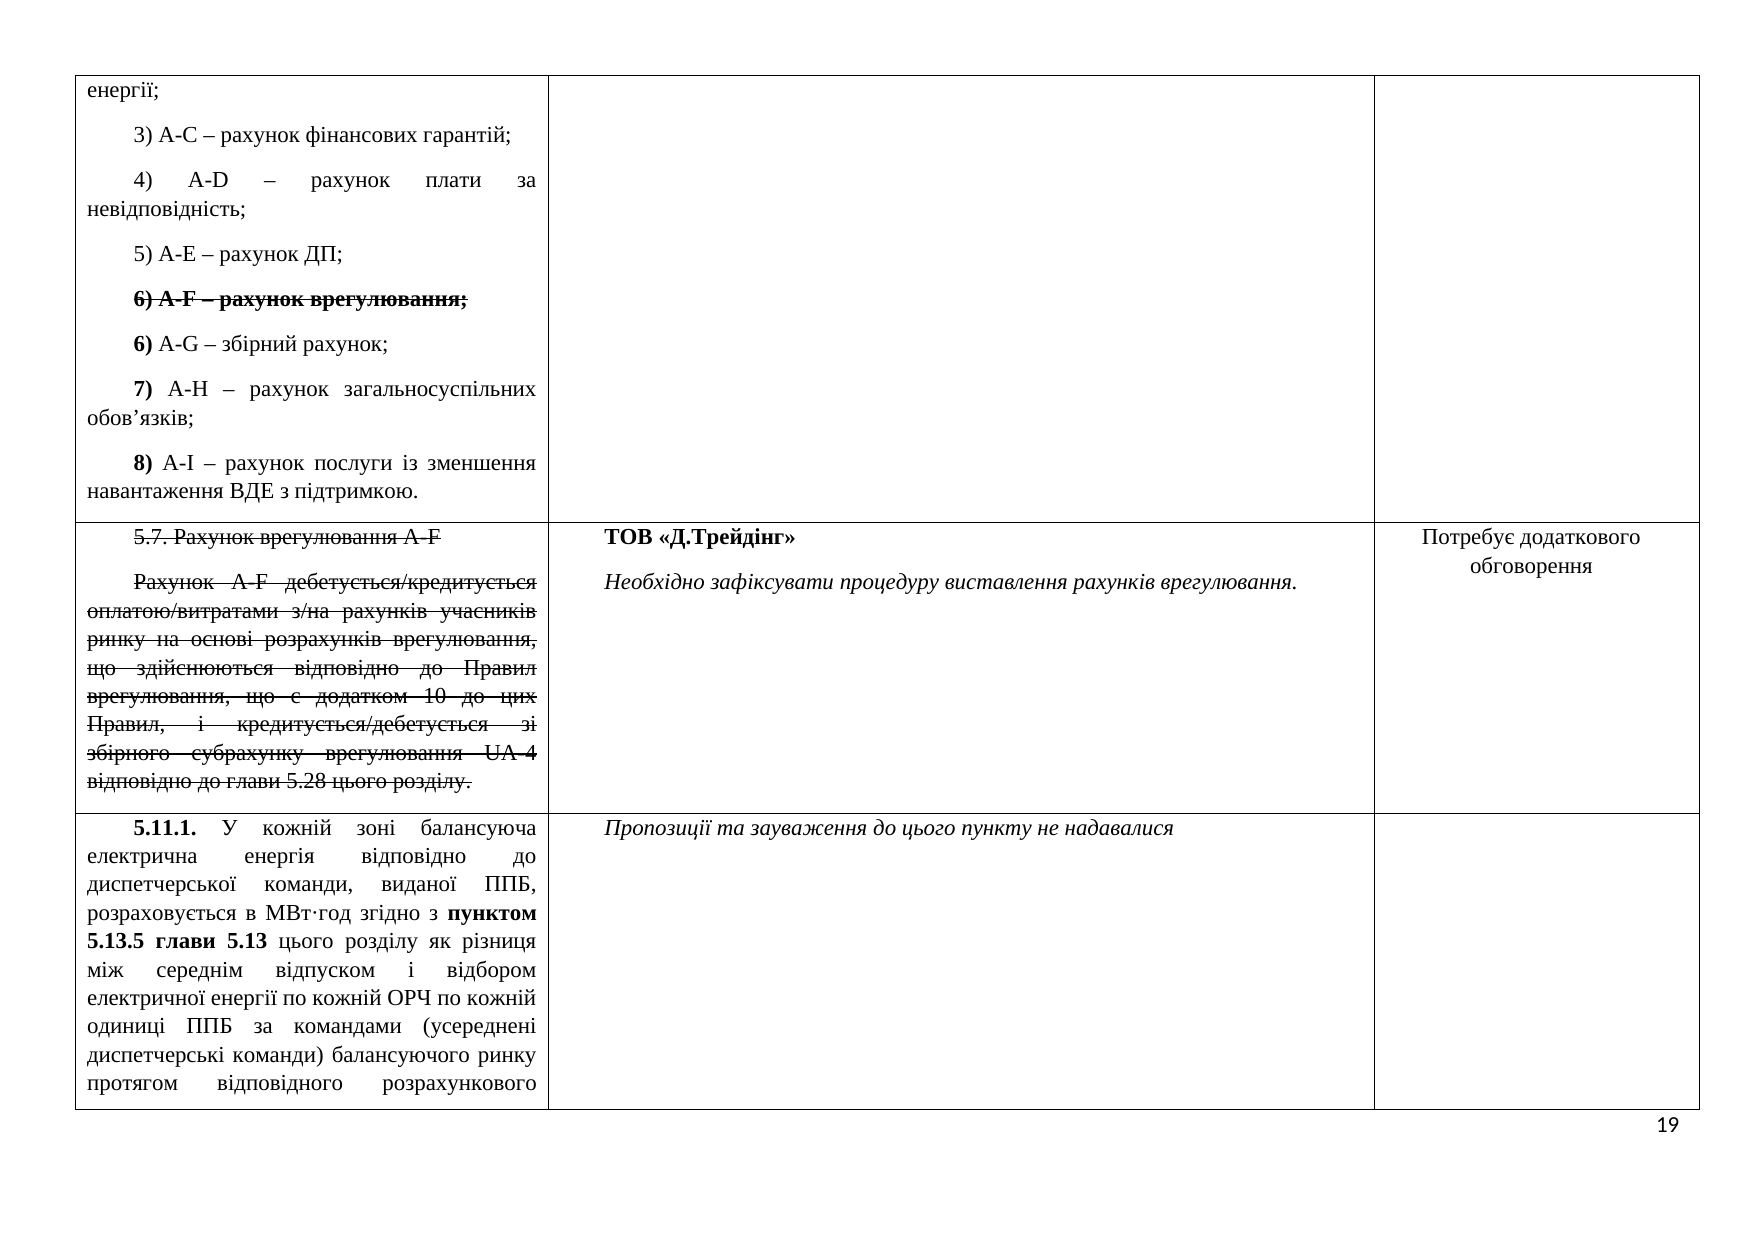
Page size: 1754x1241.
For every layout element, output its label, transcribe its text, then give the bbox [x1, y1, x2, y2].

table_cell ТОВ «Д.Трейдінг» Необхідно зафіксувати процедуру виставлення рахунків врегулювання. [549, 523, 1374, 812]
table_cell [1375, 814, 1699, 1109]
table_cell Потребує додаткового обговорення [1375, 523, 1699, 812]
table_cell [76, 814, 548, 1109]
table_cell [549, 76, 1374, 522]
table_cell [549, 814, 1374, 1109]
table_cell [76, 76, 548, 522]
table_cell 5.7. Рахунок врегулювання A-F Рахунок A-F дебетується/кредитується оплатою/витратами з/на рахунків учасників ринку на основі розрахунків врегулювання, що здійснюються відповідно до Правил врегулювання, що є додатком 10 до цих Правил, і кредитується/дебетується зі збірного субрахунку врегулювання UA-4 відповідно до глави 5.28 цього розділу. [76, 523, 548, 812]
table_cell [1375, 76, 1699, 522]
